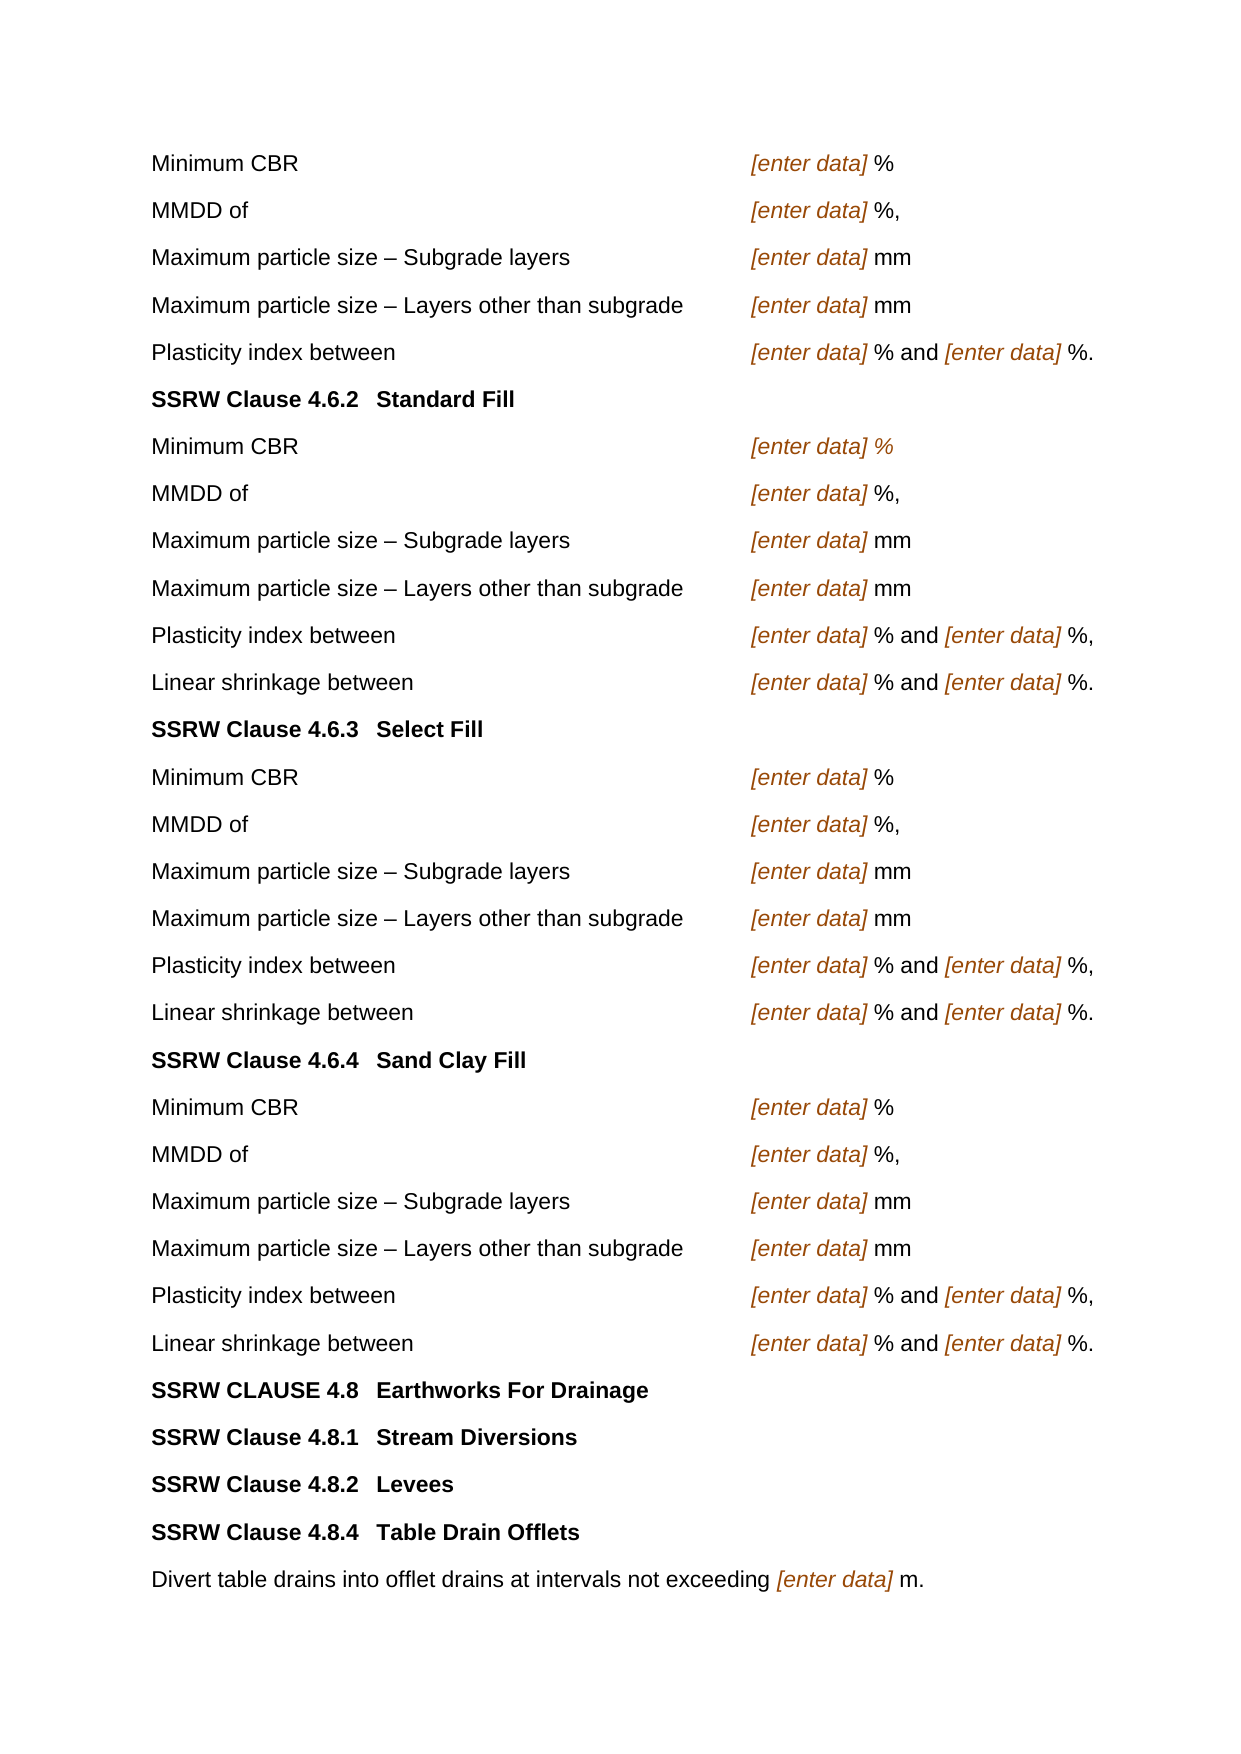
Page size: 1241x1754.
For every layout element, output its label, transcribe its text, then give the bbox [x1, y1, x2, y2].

text SSRW Clause 4.6.4 Sand Clay Fill [151, 1047, 1120, 1073]
text Minimum CBR [enter data] % [151, 150, 1120, 176]
text Maximum particle size – Subgrade layers [enter data] mm [151, 858, 1120, 884]
text SSRW Clause 4.8.2 Levees [151, 1471, 1120, 1498]
text Maximum particle size – Subgrade layers [enter data] mm [151, 1188, 1120, 1214]
text Divert table drains into offlet drains at intervals not exceeding [enter data] m. [151, 1566, 1120, 1592]
text SSRW Clause 4.8.4 Table Drain Offlets [151, 1518, 1120, 1545]
text SSRW CLAUSE 4.8 Earthworks For Drainage [151, 1377, 1120, 1403]
text Minimum CBR [enter data] % [151, 1094, 1120, 1120]
text Plasticity index between [enter data] % and [enter data] %. [151, 339, 1120, 365]
text SSRW Clause 4.8.1 Stream Diversions [151, 1424, 1120, 1450]
text MMDD of [enter data] %, [151, 1141, 1120, 1167]
text SSRW Clause 4.6.2 Standard Fill [151, 386, 1120, 412]
text Maximum particle size – Layers other than subgrade [enter data] mm [151, 575, 1120, 601]
text SSRW Clause 4.6.3 Select Fill [151, 716, 1120, 743]
text Plasticity index between [enter data] % and [enter data] %, [151, 622, 1120, 648]
text Minimum CBR [enter data] % [151, 763, 1120, 790]
text Linear shrinkage between [enter data] % and [enter data] %. [151, 1330, 1120, 1356]
text Linear shrinkage between [enter data] % and [enter data] %. [151, 999, 1120, 1026]
text MMDD of [enter data] %, [151, 197, 1120, 223]
text Maximum particle size – Layers other than subgrade [enter data] mm [151, 292, 1120, 318]
text Maximum particle size – Subgrade layers [enter data] mm [151, 244, 1120, 271]
text Plasticity index between [enter data] % and [enter data] %, [151, 1282, 1120, 1309]
text Linear shrinkage between [enter data] % and [enter data] %. [151, 669, 1120, 695]
text Plasticity index between [enter data] % and [enter data] %, [151, 952, 1120, 978]
text Minimum CBR [enter data] % [151, 433, 1120, 459]
text Maximum particle size – Layers other than subgrade [enter data] mm [151, 905, 1120, 931]
text Maximum particle size – Layers other than subgrade [enter data] mm [151, 1235, 1120, 1262]
text MMDD of [enter data] %, [151, 811, 1120, 837]
text MMDD of [enter data] %, [151, 480, 1120, 507]
text Maximum particle size – Subgrade layers [enter data] mm [151, 527, 1120, 554]
